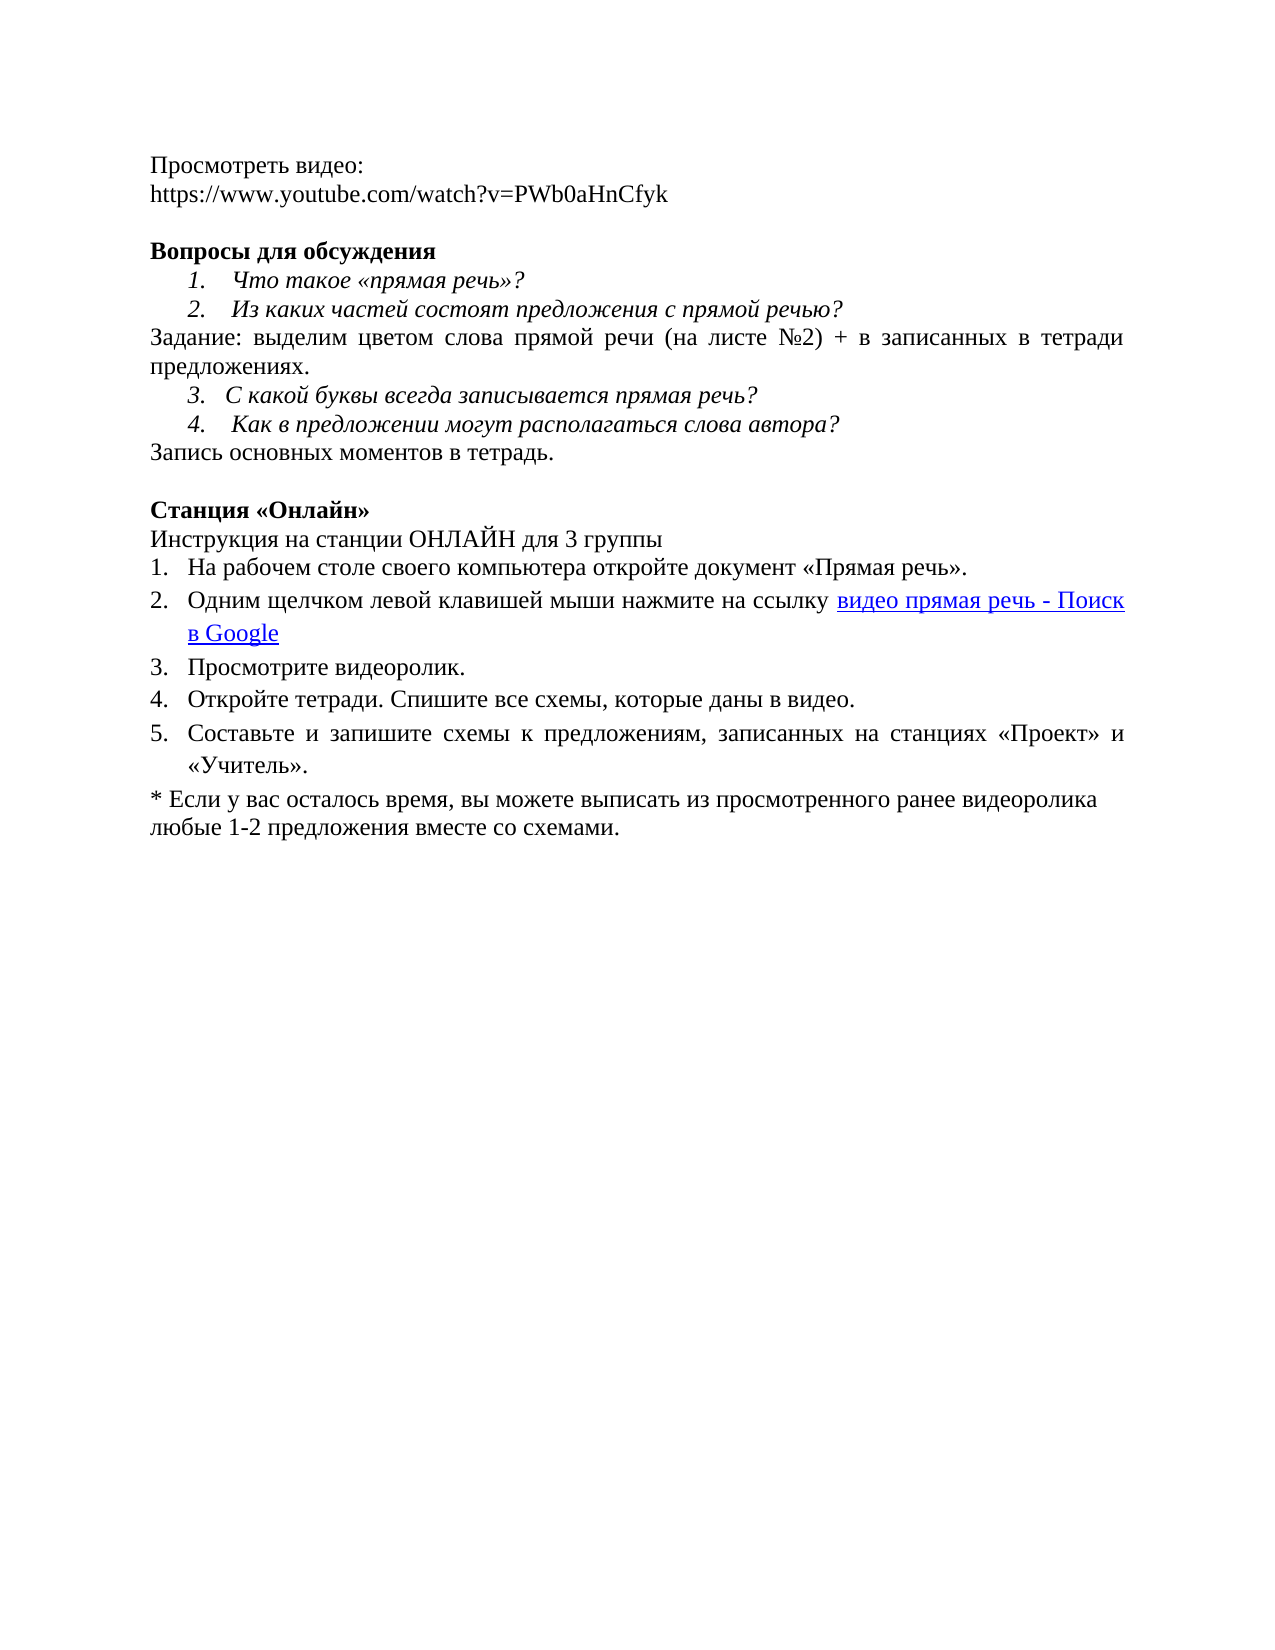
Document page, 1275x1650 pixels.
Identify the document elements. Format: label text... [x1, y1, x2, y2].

text Запись основных моментов в тетрадь. [150, 437, 1125, 466]
list Просмотрите видеоролик. [150, 652, 1125, 680]
text Просмотреть видео: [150, 150, 1125, 179]
list Откройте тетради. Спишите все схемы, которые даны в видео. [150, 684, 1125, 713]
list Одним щелчком левой клавишей мыши нажмите на ссылку видео прямая речь - Поиск в Google [150, 586, 1125, 647]
text Инструкция на станции ОНЛАЙН для 3 группы [150, 524, 1125, 552]
text Задание: выделим цветом слова прямой речи (на листе №2) + в записанных в тетради предложениях. [150, 322, 1125, 380]
text https://www.youtube.com/watch?v=PWb0aHnCfyk [150, 179, 1125, 207]
list Составьте и запишите схемы к предложениям, записанных на станциях «Проект» и «Учитель». [150, 718, 1125, 779]
list Из каких частей состоят предложения с прямой речью? [187, 294, 1125, 322]
list На рабочем столе своего компьютера откройте документ «Прямая речь». [150, 552, 1125, 581]
list С какой буквы всегда записывается прямая речь? [187, 380, 1125, 409]
text * Если у вас осталось время, вы можете выписать из просмотренного ранее видеоролика любые 1-2 предложения вместе со схемами. [150, 784, 1125, 841]
text Вопросы для обсуждения [150, 236, 1125, 265]
list Что такое «прямая речь»? [187, 265, 1125, 294]
text Станция «Онлайн» [150, 495, 1125, 524]
list Как в предложении могут располагаться слова автора? [187, 409, 1125, 437]
